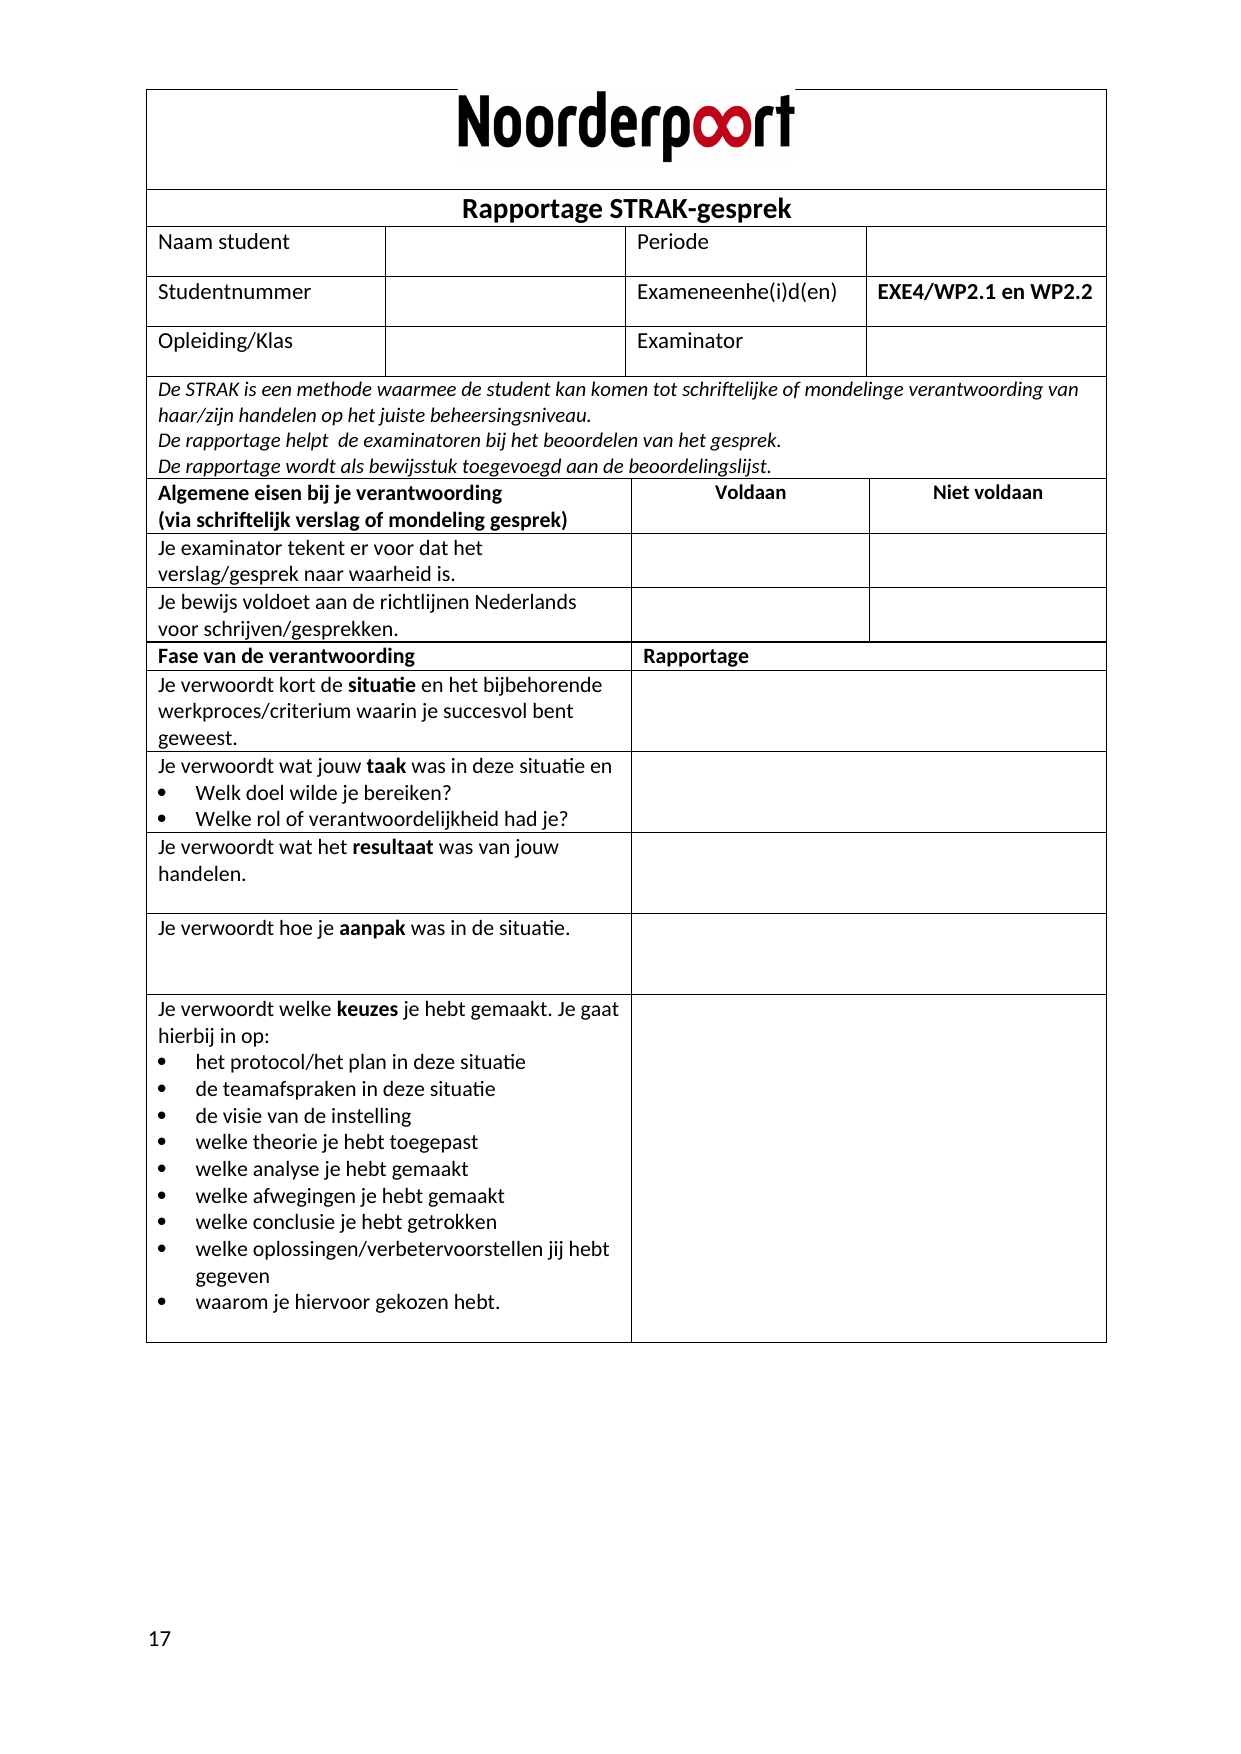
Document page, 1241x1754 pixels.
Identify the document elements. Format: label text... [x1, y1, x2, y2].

table_cell [870, 534, 1106, 587]
table_cell [632, 534, 869, 587]
table_cell EXE4/WP2.1 en WP2.2 [867, 277, 1106, 326]
table_cell [867, 327, 1106, 376]
table_cell Studentnummer [147, 277, 385, 326]
table_cell Je verwoordt wat het resultaat was van jouw handelen. [147, 833, 631, 913]
table_cell [386, 227, 625, 276]
table_cell Je bewijs voldoet aan de richtlijnen Nederlands voor schrijven/gesprekken. [147, 588, 631, 641]
table_cell Je examinator tekent er voor dat het verslag/gesprek naar waarheid is. [147, 534, 631, 587]
table_cell Je verwoordt hoe je aanpak was in de situatie. [147, 914, 631, 994]
table_cell [632, 588, 869, 641]
table_cell [386, 327, 625, 376]
table_cell [632, 833, 1106, 913]
table_cell [386, 277, 625, 326]
table_cell Voldaan [632, 479, 869, 533]
table_cell [632, 914, 1106, 994]
table_cell Algemene eisen bij je verantwoording (via schriftelijk verslag of mondeling gesprek) [147, 479, 631, 533]
table_cell Opleiding/Klas [147, 327, 385, 376]
table_cell Rapportage [632, 643, 1106, 670]
table_cell Je verwoordt welke keuzes je hebt gemaakt. Je gaat hierbij in op: het protocol/het plan in deze situatie de teamafspraken in deze situatie de visie van de instelling welke theorie je hebt toegepast welke analyse je hebt gemaakt welke afwegingen je hebt gemaakt welke conclusie je hebt getrokken welke oplossingen/verbetervoorstellen jij hebt gegeven waarom je hiervoor gekozen hebt. [147, 995, 631, 1342]
table_cell Je verwoordt wat jouw taak was in deze situatie en Welk doel wilde je bereiken? Welke rol of verantwoordelijkheid had je? [147, 752, 631, 832]
table_cell Periode [626, 227, 866, 276]
table_cell [867, 227, 1106, 276]
table_cell Je verwoordt kort de situatie en het bijbehorende werkproces/criterium waarin je succesvol bent geweest. [147, 671, 631, 751]
table_cell De STRAK is een methode waarmee de student kan komen tot schriftelijke of mondelinge verantwoording van haar/zijn handelen op het juiste beheersingsniveau. De rapportage helpt de examinatoren bij het beoordelen van het gesprek. De rapportage wordt als bewijsstuk toegevoegd aan de beoordelingslijst. [147, 377, 1106, 478]
table_cell [632, 671, 1106, 751]
table_cell Exameneenhe(i)d(en) [626, 277, 866, 326]
table_cell Examinator [626, 327, 866, 376]
table_cell [870, 588, 1106, 641]
table_cell Naam student [147, 227, 385, 276]
table_cell Rapportage STRAK-gesprek [147, 190, 1106, 226]
table_header [147, 90, 1106, 189]
table_cell Niet voldaan [870, 479, 1106, 533]
table_cell [632, 752, 1106, 832]
table_cell [632, 995, 1106, 1342]
picture [457, 89, 796, 164]
table_cell Fase van de verantwoording [147, 643, 631, 670]
